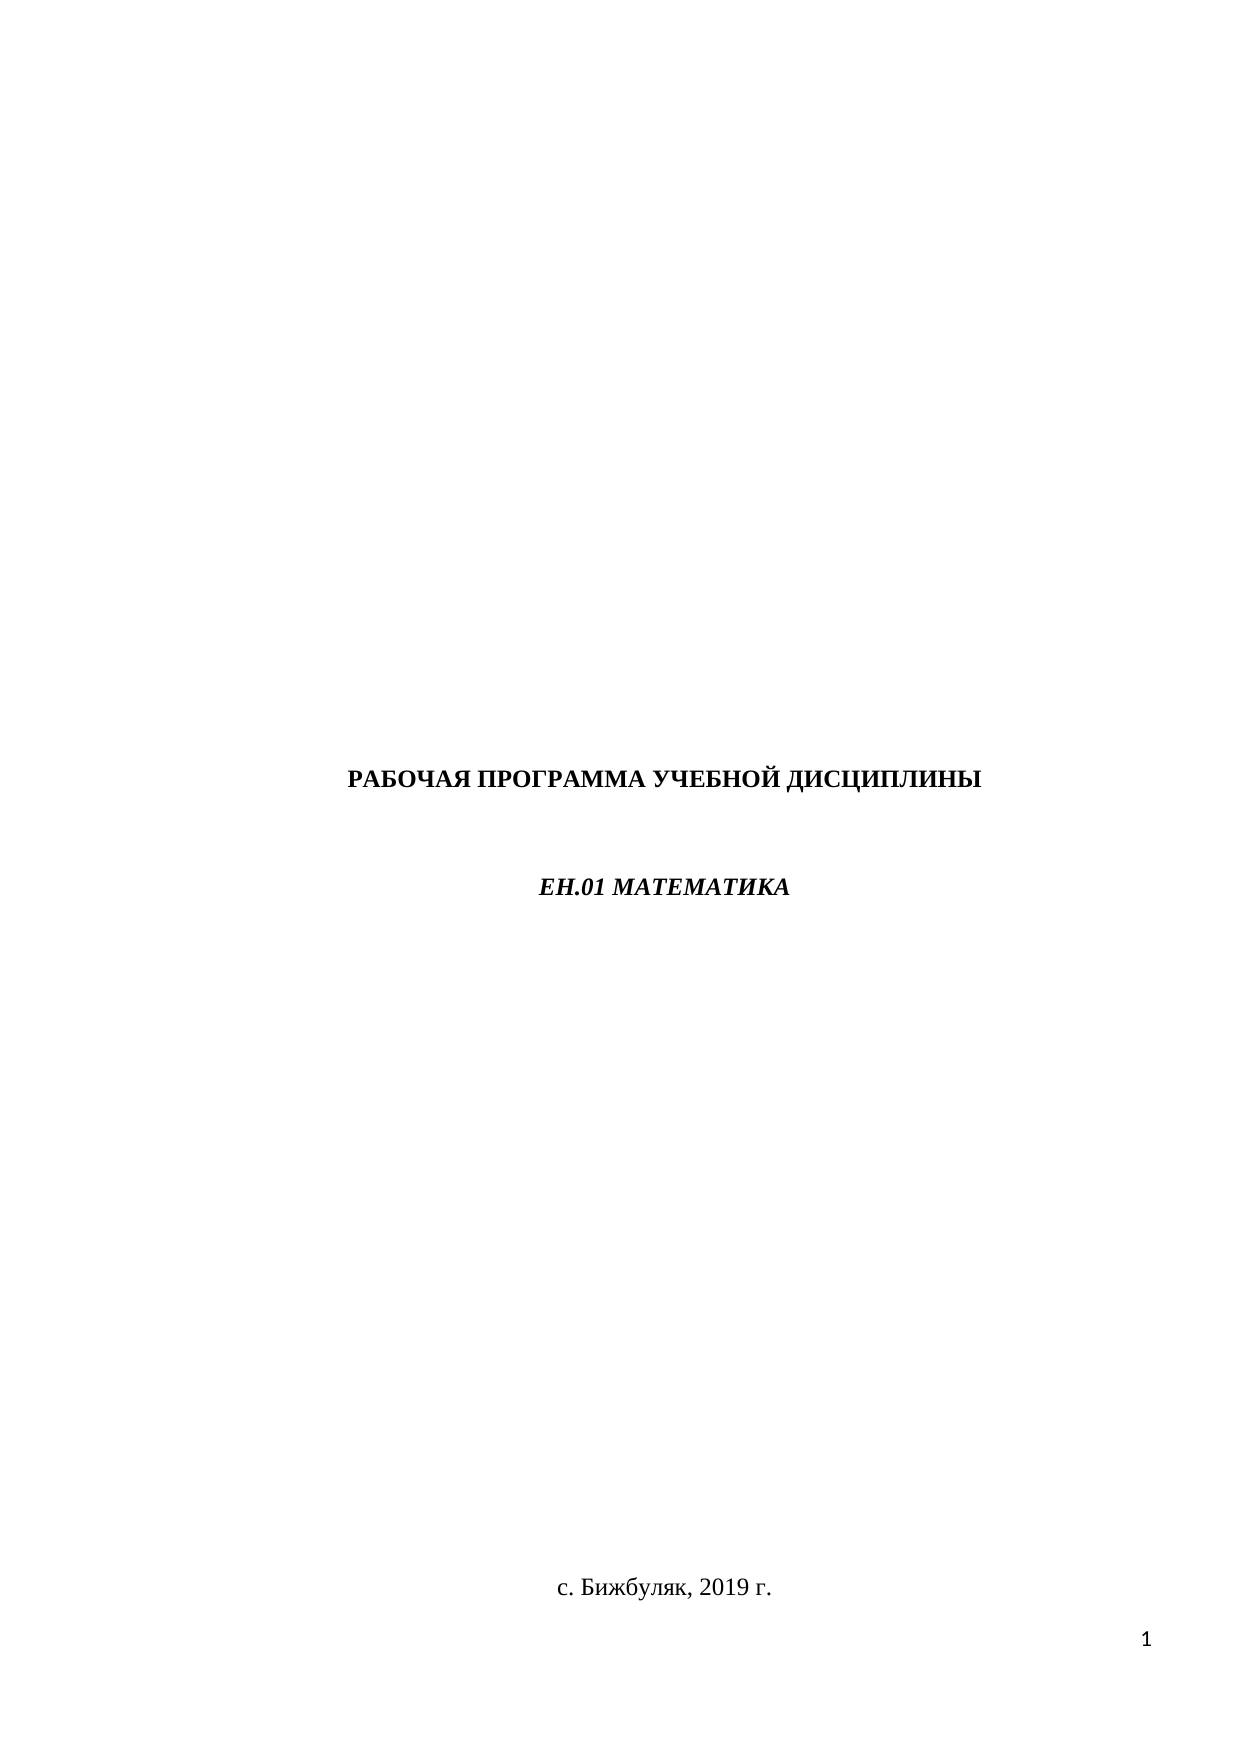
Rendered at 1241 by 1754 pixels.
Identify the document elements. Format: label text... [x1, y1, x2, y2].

text Рабочая ПРОГРАММа УЧЕБНОЙ ДИСЦИПЛИНЫ [177, 764, 1152, 793]
text ЕН.01 МАТЕМАТИКА [177, 872, 1152, 901]
text с. Бижбуляк, 2019 г. [177, 1572, 1152, 1601]
